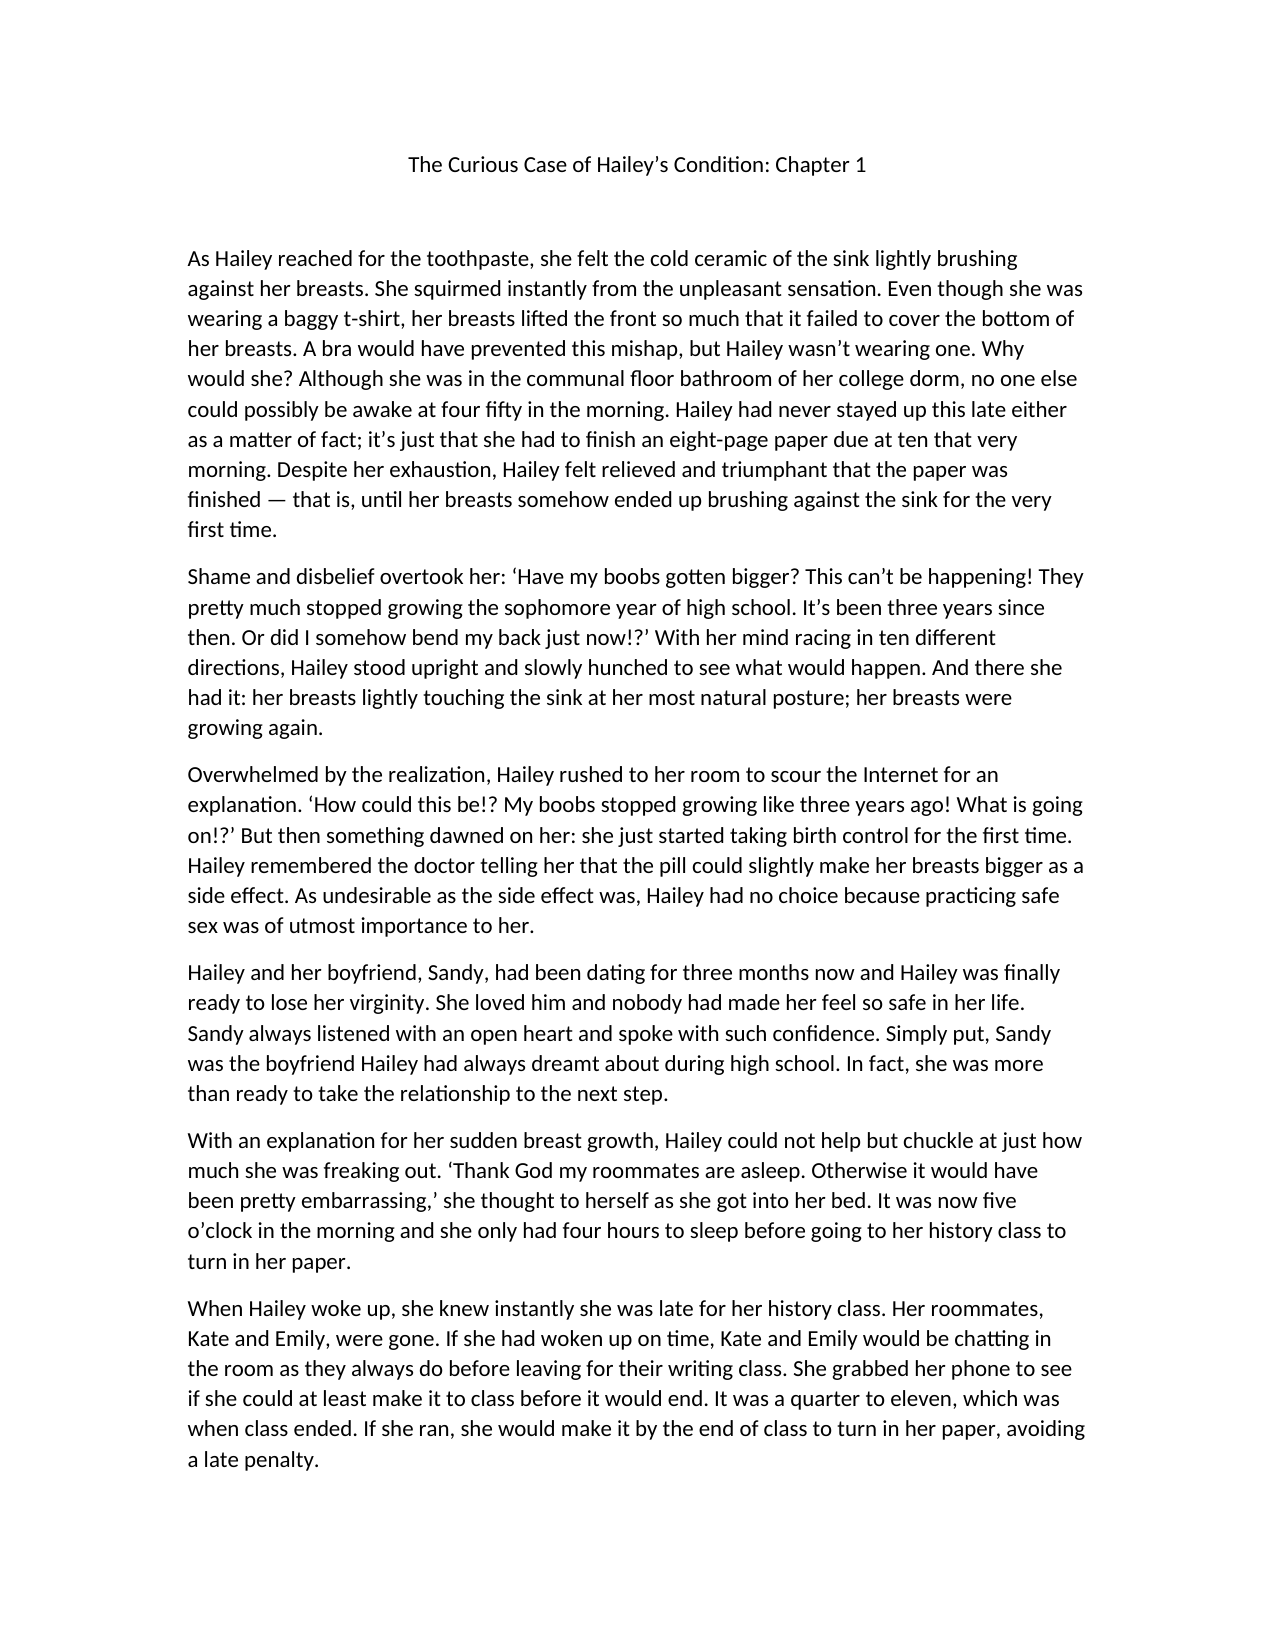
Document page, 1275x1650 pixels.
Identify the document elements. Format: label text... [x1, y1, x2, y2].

text Shame and disbelief overtook her: ‘Have my boobs gotten bigger? This can’t be happening! They pretty much stopped growing the sophomore year of high school. It’s been three years since then. Or did I somehow bend my back just now!?’ With her mind racing in ten different directions, Hailey stood upright and slowly hunched to see what would happen. And there she had it: her breasts lightly touching the sink at her most natural posture; her breasts were growing again. [187, 562, 1087, 742]
text Overwhelmed by the realization, Hailey rushed to her room to scour the Internet for an explanation. ‘How could this be!? My boobs stopped growing like three years ago! What is going on!?’ But then something dawned on her: she just started taking birth control for the first time. Hailey remembered the doctor telling her that the pill could slightly make her breasts bigger as a side effect. As undesirable as the side effect was, Hailey had no choice because practicing safe sex was of utmost importance to her. [187, 760, 1087, 939]
text The Curious Case of Hailey’s Condition: Chapter 1 [187, 150, 1087, 178]
text As Hailey reached for the toothpaste, she felt the cold ceramic of the sink lightly brushing against her breasts. She squirmed instantly from the unpleasant sensation. Even though she was wearing a baggy t-shirt, her breasts lifted the front so much that it failed to cover the bottom of her breasts. A bra would have prevented this mishap, but Hailey wasn’t wearing one. Why would she? Although she was in the communal floor bathroom of her college dorm, no one else could possibly be awake at four fifty in the morning. Hailey had never stayed up this late either as a matter of fact; it’s just that she had to finish an eight-page paper due at ten that very morning. Despite her exhaustion, Hailey felt relieved and triumphant that the paper was finished — that is, until her breasts somehow ended up brushing against the sink for the very first time. [187, 244, 1087, 544]
text Hailey and her boyfriend, Sandy, had been dating for three months now and Hailey was finally ready to lose her virginity. She loved him and nobody had made her feel so safe in her life. Sandy always listened with an open heart and spoke with such confidence. Simply put, Sandy was the boyfriend Hailey had always dreamt about during high school. In fact, she was more than ready to take the relationship to the next step. [187, 958, 1087, 1107]
text With an explanation for her sudden breast growth, Hailey could not help but chuckle at just how much she was freaking out. ‘Thank God my roommates are asleep. Otherwise it would have been pretty embarrassing,’ she thought to herself as she got into her bed. It was now five o’clock in the morning and she only had four hours to sleep before going to her history class to turn in her paper. [187, 1126, 1087, 1275]
text When Hailey woke up, she knew instantly she was late for her history class. Her roommates, Kate and Emily, were gone. If she had woken up on time, Kate and Emily would be chatting in the room as they always do before leaving for their writing class. She grabbed her phone to see if she could at least make it to class before it would end. It was a quarter to eleven, which was when class ended. If she ran, she would make it by the end of class to turn in her paper, avoiding a late penalty. [187, 1294, 1087, 1473]
